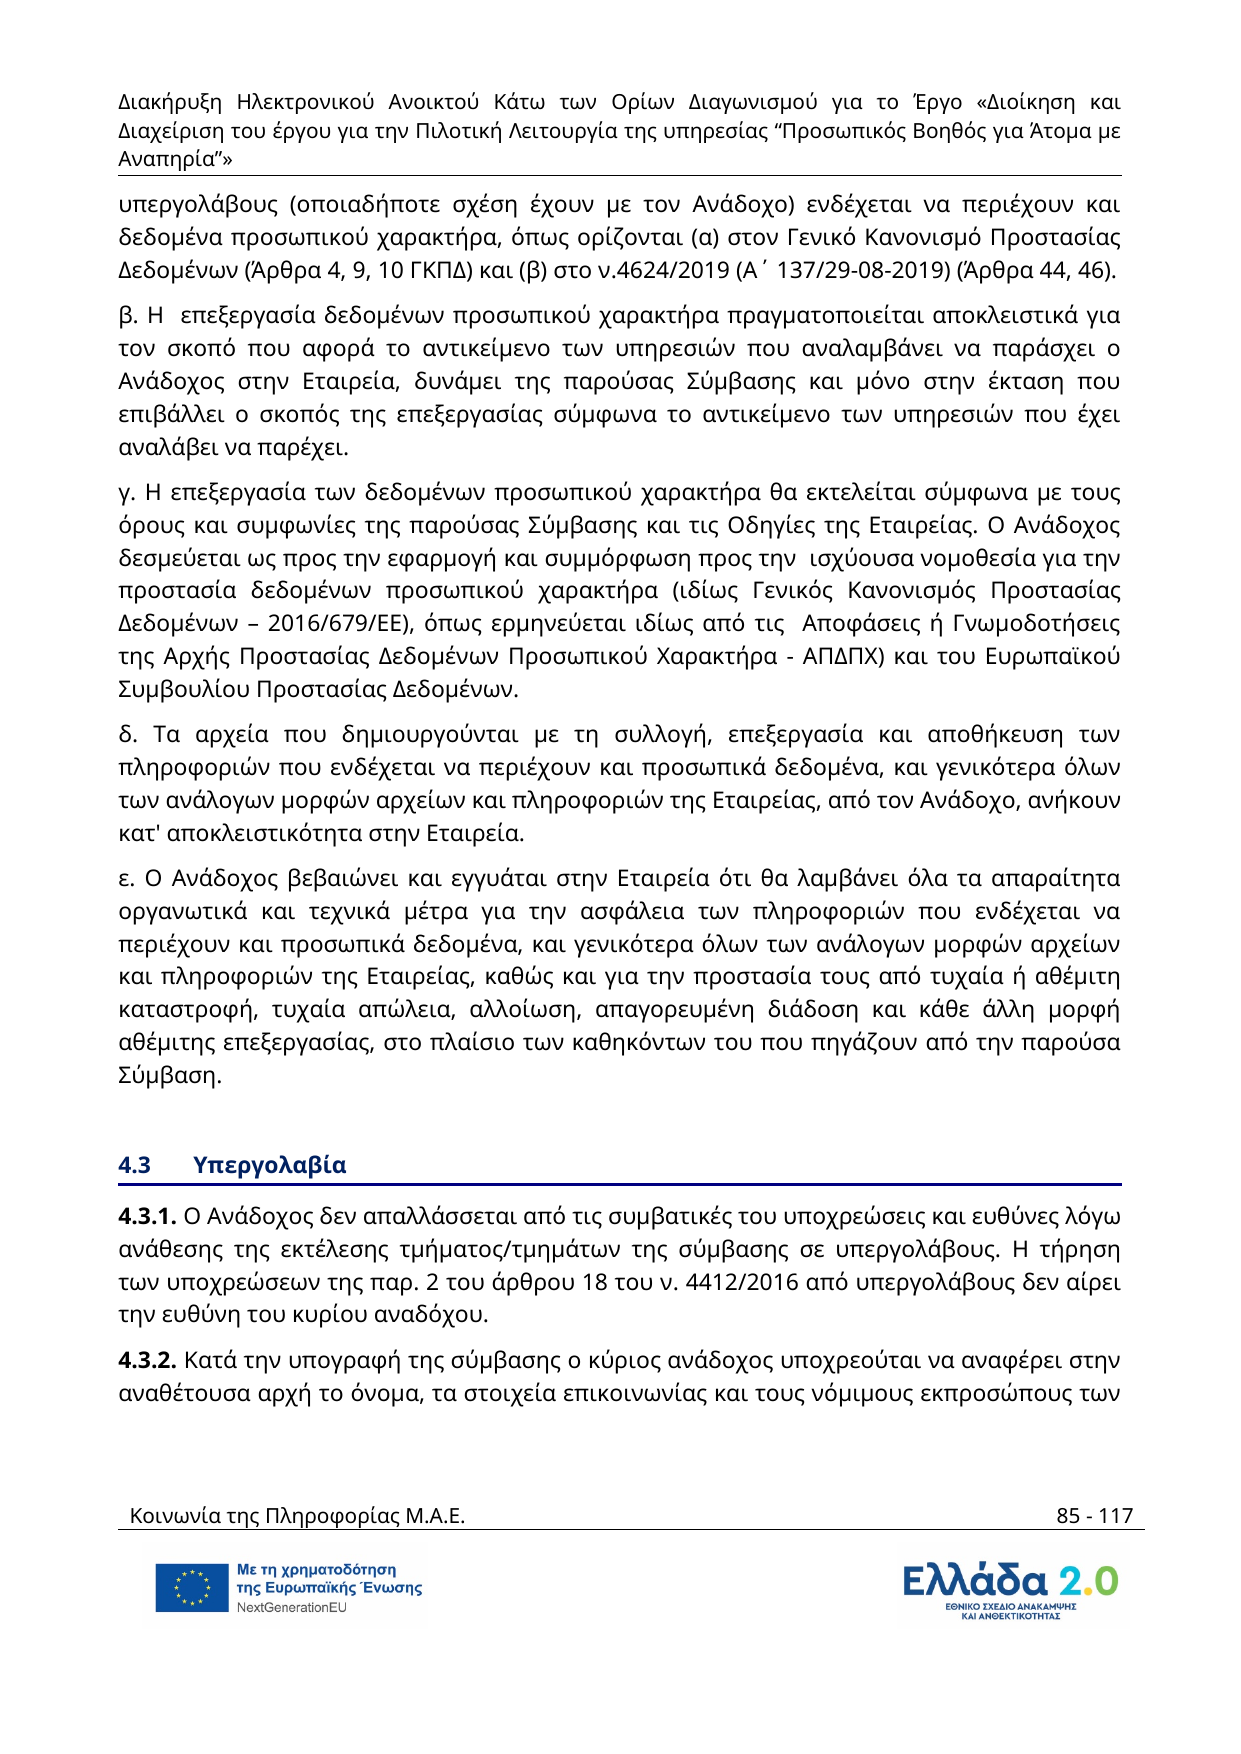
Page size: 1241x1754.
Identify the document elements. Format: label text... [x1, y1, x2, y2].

text δ. Τα αρχεία που δημιουργούνται με τη συλλογή, επεξεργασία και αποθήκευση των πληροφοριών που ενδέχεται να περιέχουν και προσωπικά δεδομένα, και γενικότερα όλων των ανάλογων μορφών αρχείων και πληροφοριών της Εταιρείας, από τον Ανάδοχο, ανήκουν κατ' αποκλειστικότητα στην Εταιρεία. [118, 718, 1122, 848]
text 4.3.1. Ο Ανάδοχος δεν απαλλάσσεται από τις συμβατικές του υποχρεώσεις και ευθύνες λόγω ανάθεσης της εκτέλεσης τμήματος/τμημάτων της σύμβασης σε υπεργολάβους. Η τήρηση των υποχρεώσεων της παρ. 2 του άρθρου 18 του ν. 4412/2016 από υπεργολάβους δεν αίρει την ευθύνη του κυρίου αναδόχου. [118, 1200, 1122, 1329]
text γ. Η επεξεργασία των δεδομένων προσωπικού χαρακτήρα θα εκτελείται σύμφωνα με τους όρους και συμφωνίες της παρούσας Σύμβασης και τις Οδηγίες της Εταιρείας. Ο Ανάδοχος δεσμεύεται ως προς την εφαρμογή και συμμόρφωση προς την ισχύουσα νομοθεσία για την προστασία δεδομένων προσωπικού χαρακτήρα (ιδίως Γενικός Κανονισμός Προστασίας Δεδομένων – 2016/679/ΕΕ), όπως ερμηνεύεται ιδίως από τις Αποφάσεις ή Γνωμοδοτήσεις της Αρχής Προστασίας Δεδομένων Προσωπικού Χαρακτήρα - ΑΠΔΠΧ) και του Ευρωπαϊκού Συμβουλίου Προστασίας Δεδομένων. [118, 476, 1122, 704]
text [118, 1344, 1122, 1408]
text β. Η επεξεργασία δεδομένων προσωπικού χαρακτήρα πραγματοποιείται αποκλειστικά για τον σκοπό που αφορά το αντικείμενο των υπηρεσιών που αναλαμβάνει να παράσχει ο Ανάδοχος στην Εταιρεία, δυνάμει της παρούσας Σύμβασης και μόνο στην έκταση που επιβάλλει ο σκοπός της επεξεργασίας σύμφωνα το αντικείμενο των υπηρεσιών που έχει αναλάβει να παρέχει. [118, 299, 1122, 462]
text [118, 188, 1122, 285]
subtitle Υπεργολαβία [118, 1149, 1122, 1183]
text ε. Ο Ανάδοχος βεβαιώνει και εγγυάται στην Εταιρεία ότι θα λαμβάνει όλα τα απαραίτητα οργανωτικά και τεχνικά μέτρα για την ασφάλεια των πληροφοριών που ενδέχεται να περιέχουν και προσωπικά δεδομένα, και γενικότερα όλων των ανάλογων μορφών αρχείων και πληροφοριών της Εταιρείας, καθώς και για την προστασία τους από τυχαία ή αθέμιτη καταστροφή, τυχαία απώλεια, αλλοίωση, απαγορευμένη διάδοση και κάθε άλλη μορφή αθέμιτης επεξεργασίας, στο πλαίσιο των καθηκόντων του που πηγάζουν από την παρούσα Σύμβαση. [118, 862, 1122, 1090]
